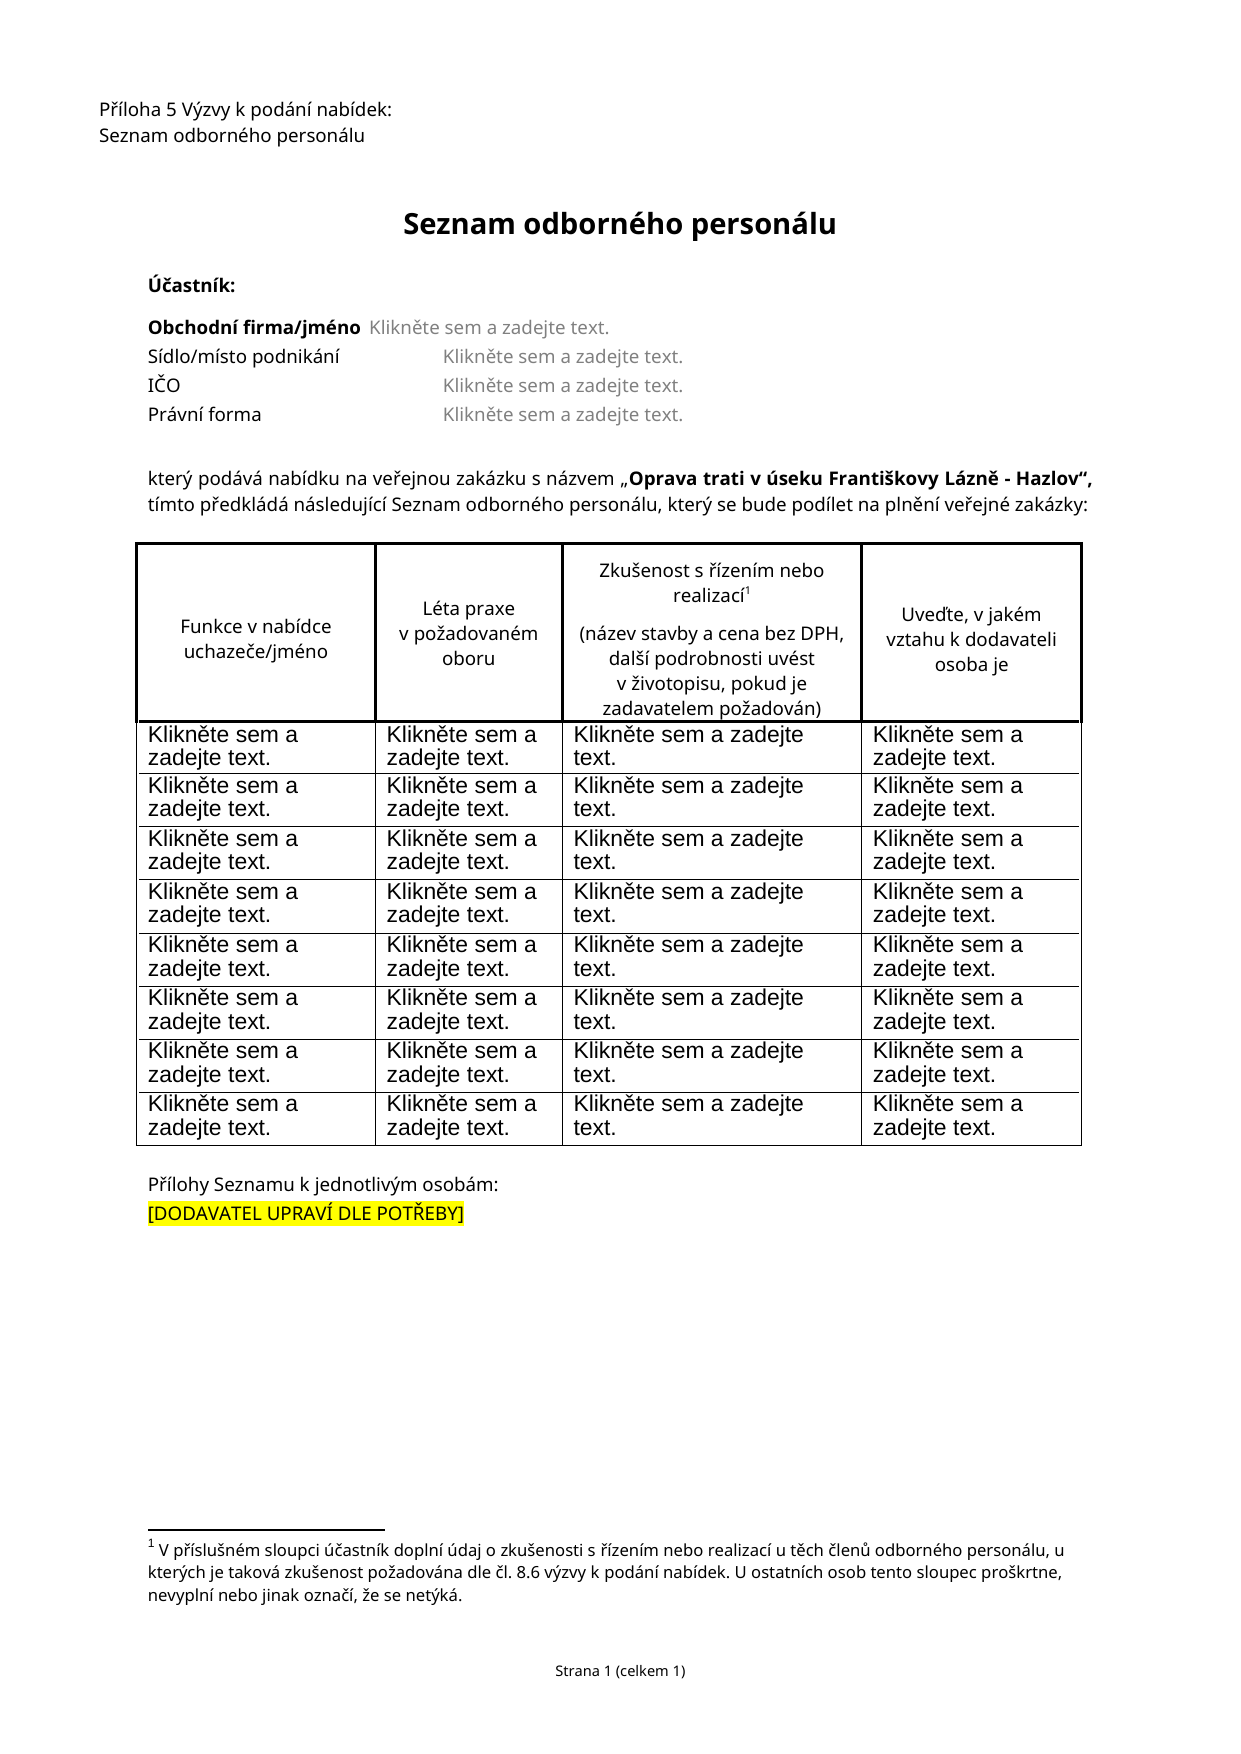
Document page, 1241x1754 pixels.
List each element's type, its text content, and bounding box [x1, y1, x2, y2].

table_header Zkušenost s řízením nebo realizací (název stavby a cena bez DPH, další podrobnosti uvést v životopisu, pokud je zadavatelem požadován) [564, 545, 860, 720]
text Obchodní firma/jméno [148, 311, 1093, 340]
text IČO [148, 369, 1093, 398]
text Účastník: [148, 268, 1093, 299]
table_header Funkce v nabídce uchazeče/jméno [138, 545, 374, 720]
text Sídlo/místo podnikání [148, 340, 1093, 369]
title Seznam odborného personálu [148, 203, 1093, 243]
text [DODAVATEL UPRAVÍ DLE POTŘEBY] [148, 1197, 1092, 1226]
text Přílohy Seznamu k jednotlivým osobám: [148, 1172, 1093, 1197]
text Právní forma [148, 398, 1093, 427]
text který podává nabídku na veřejnou zakázku s názvem „Oprava trati v úseku Františkovy Lázně - Hazlov“, tímto předkládá následující Seznam odborného personálu, který se bude podílet na plnění veřejné zakázky: [148, 465, 1093, 516]
table_header Uveďte, v jakém vztahu k dodavateli osoba je [863, 545, 1080, 720]
table_header Léta praxe v požadovaném oboru [377, 545, 561, 720]
